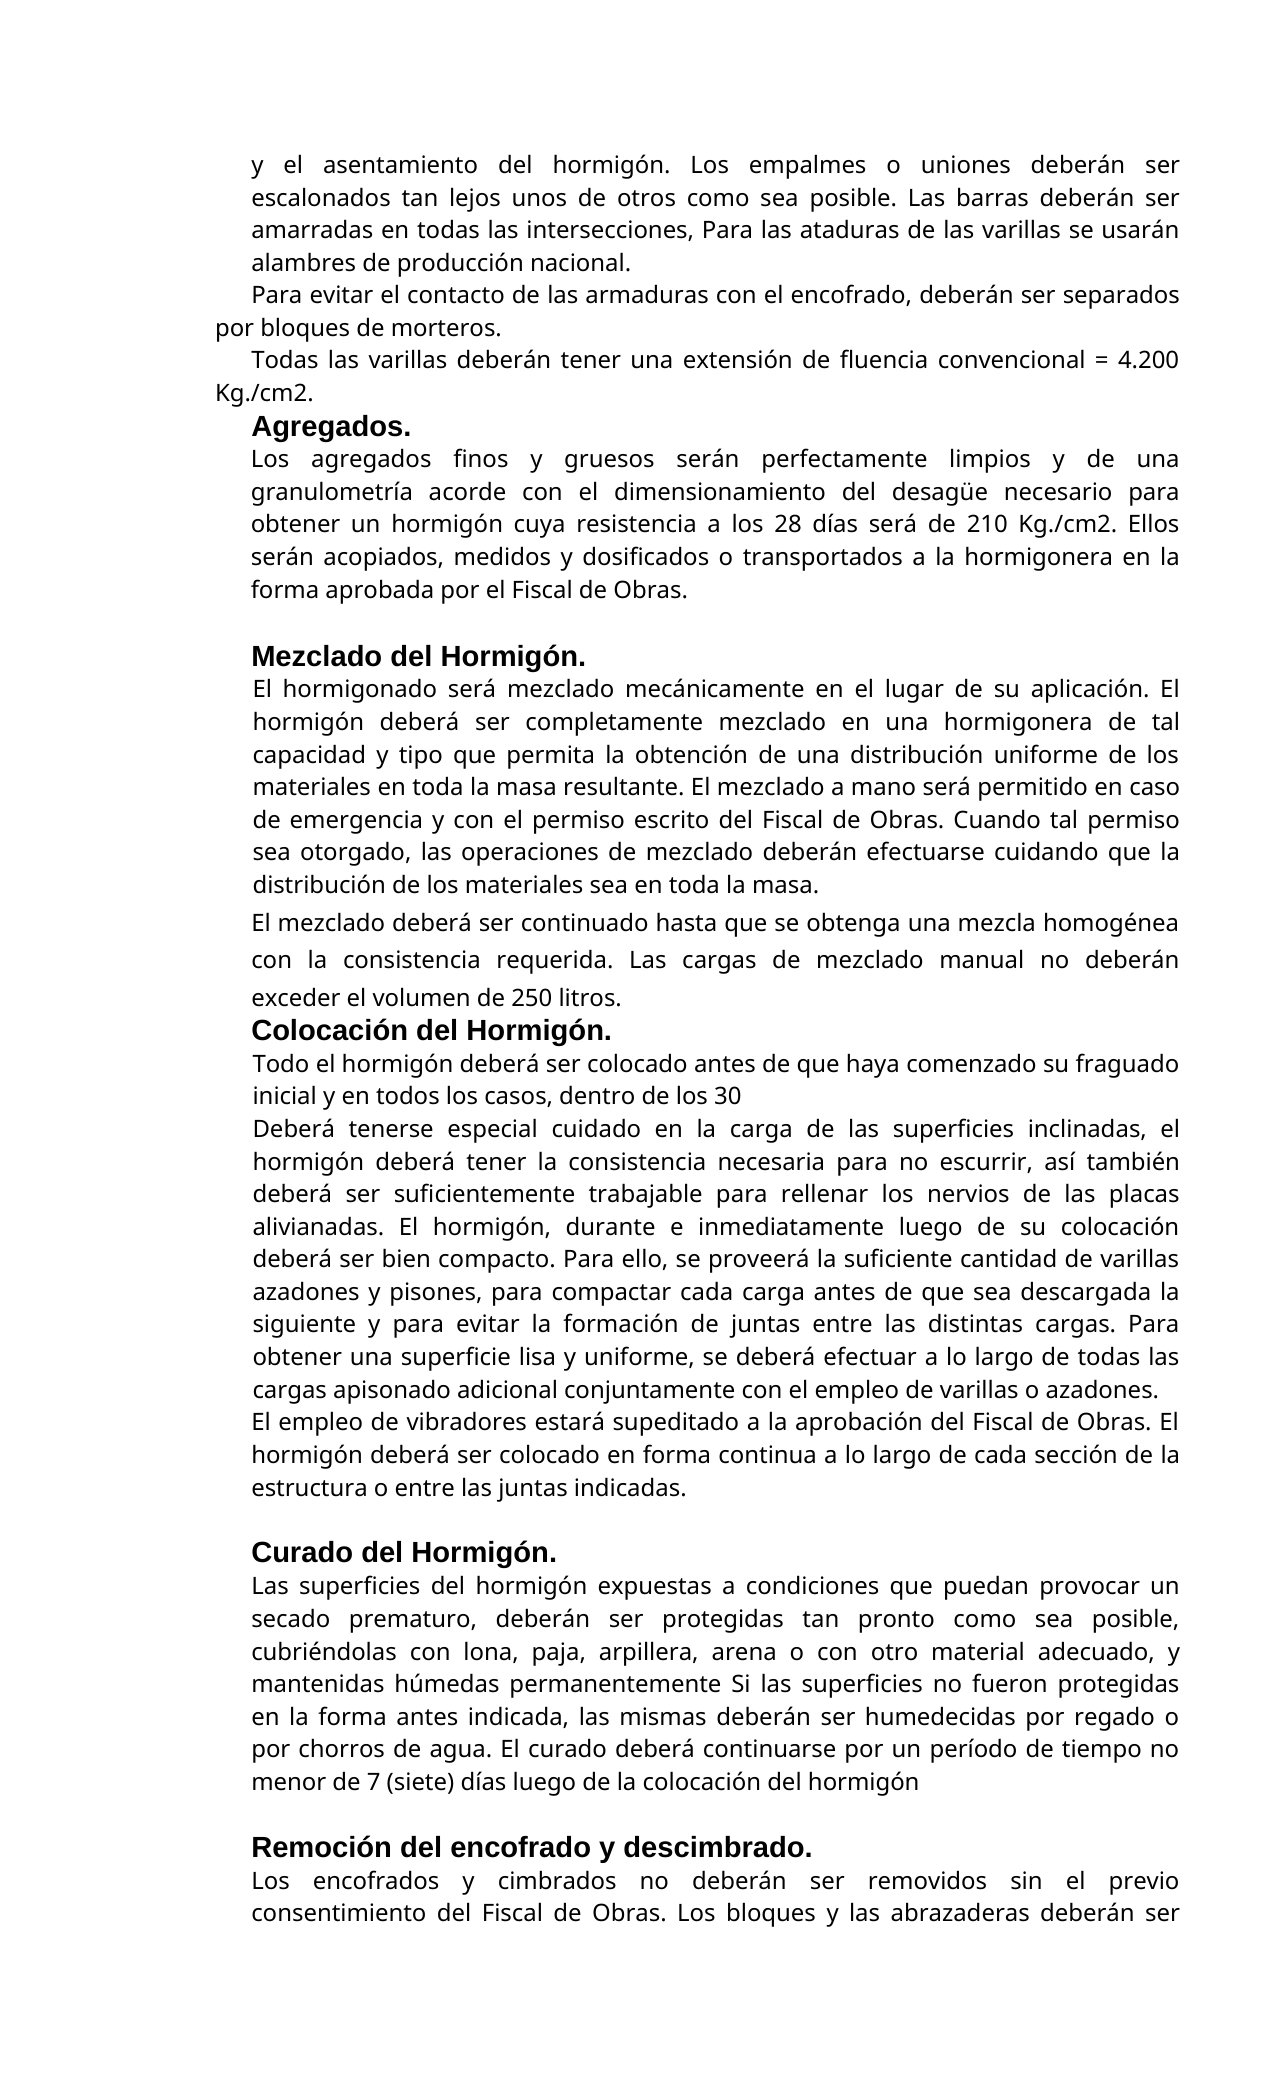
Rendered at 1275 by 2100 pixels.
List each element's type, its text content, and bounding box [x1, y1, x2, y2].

text Las superficies del hormigón expuestas a condiciones que puedan provocar un secado prematuro, deberán ser protegidas tan pronto como sea posible, cubriéndolas con lona, paja, arpillera, arena o con otro material adecuado, y mantenidas húmedas permanentemente Si las superficies no fueron protegidas en la forma antes indicada, las mismas deberán ser humedecidas por regado o por chorros de agua. El curado deberá continuarse por un período de tiempo no menor de 7 (siete) días luego de la colocación del hormigón [251, 1569, 1181, 1797]
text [251, 1863, 1181, 1929]
text Todo el hormigón deberá ser colocado antes de que haya comenzado su fraguado inicial y en todos los casos, dentro de los 30 [252, 1046, 1181, 1112]
text Todas las varillas deberán tener una extensión de fluencia convencional = 4.200 Kg./cm2. [215, 343, 1181, 408]
text El hormigonado será mezclado mecánicamente en el lugar de su aplicación. El hormigón deberá ser completamente mezclado en una hormigonera de tal capacidad y tipo que permita la obtención de una distribución uniforme de los materiales en toda la masa resultante. El mezclado a mano será permitido en caso de emergencia y con el permiso escrito del Fiscal de Obras. Cuando tal permiso sea otorgado, las operaciones de mezclado deberán efectuarse cuidando que la distribución de los materiales sea en toda la masa. [252, 672, 1181, 900]
text Mezclado del Hormigón. [215, 639, 1181, 672]
text El mezclado deberá ser continuado hasta que se obtenga una mezcla homogénea con la consistencia requerida. Las cargas de mezclado manual no deberán exceder el volumen de 250 litros. [251, 900, 1181, 1013]
text Los agregados finos y gruesos serán perfectamente limpios y de una granulometría acorde con el dimensionamiento del desagüe necesario para obtener un hormigón cuya resistencia a los 28 días será de 210 Kg./cm2. Ellos serán acopiados, medidos y dosificados o transportados a la hormigonera en la forma aprobada por el Fiscal de Obras. [251, 442, 1181, 605]
text Agregados. [215, 408, 1181, 442]
text El empleo de vibradores estará supeditado a la aprobación del Fiscal de Obras. El hormigón deberá ser colocado en forma continua a lo largo de cada sección de la estructura o entre las juntas indicadas. [251, 1405, 1181, 1503]
text Para evitar el contacto de las armaduras con el encofrado, deberán ser separados por bloques de morteros. [215, 278, 1181, 343]
text Curado del Hormigón. [215, 1536, 1181, 1569]
text Colocación del Hormigón. [215, 1013, 1181, 1046]
text Deberá tenerse especial cuidado en la carga de las superficies inclinadas, el hormigón deberá tener la consistencia necesaria para no escurrir, así también deberá ser suficientemente trabajable para rellenar los nervios de las placas alivianadas. El hormigón, durante e inmediatamente luego de su colocación deberá ser bien compacto. Para ello, se proveerá la suficiente cantidad de varillas azadones y pisones, para compactar cada carga antes de que sea descargada la siguiente y para evitar la formación de juntas entre las distintas cargas. Para obtener una superficie lisa y uniforme, se deberá efectuar a lo largo de todas las cargas apisonado adicional conjuntamente con el empleo de varillas o azadones. [252, 1112, 1181, 1405]
text Remoción del encofrado y descimbrado. [215, 1830, 1181, 1863]
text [251, 148, 1181, 278]
